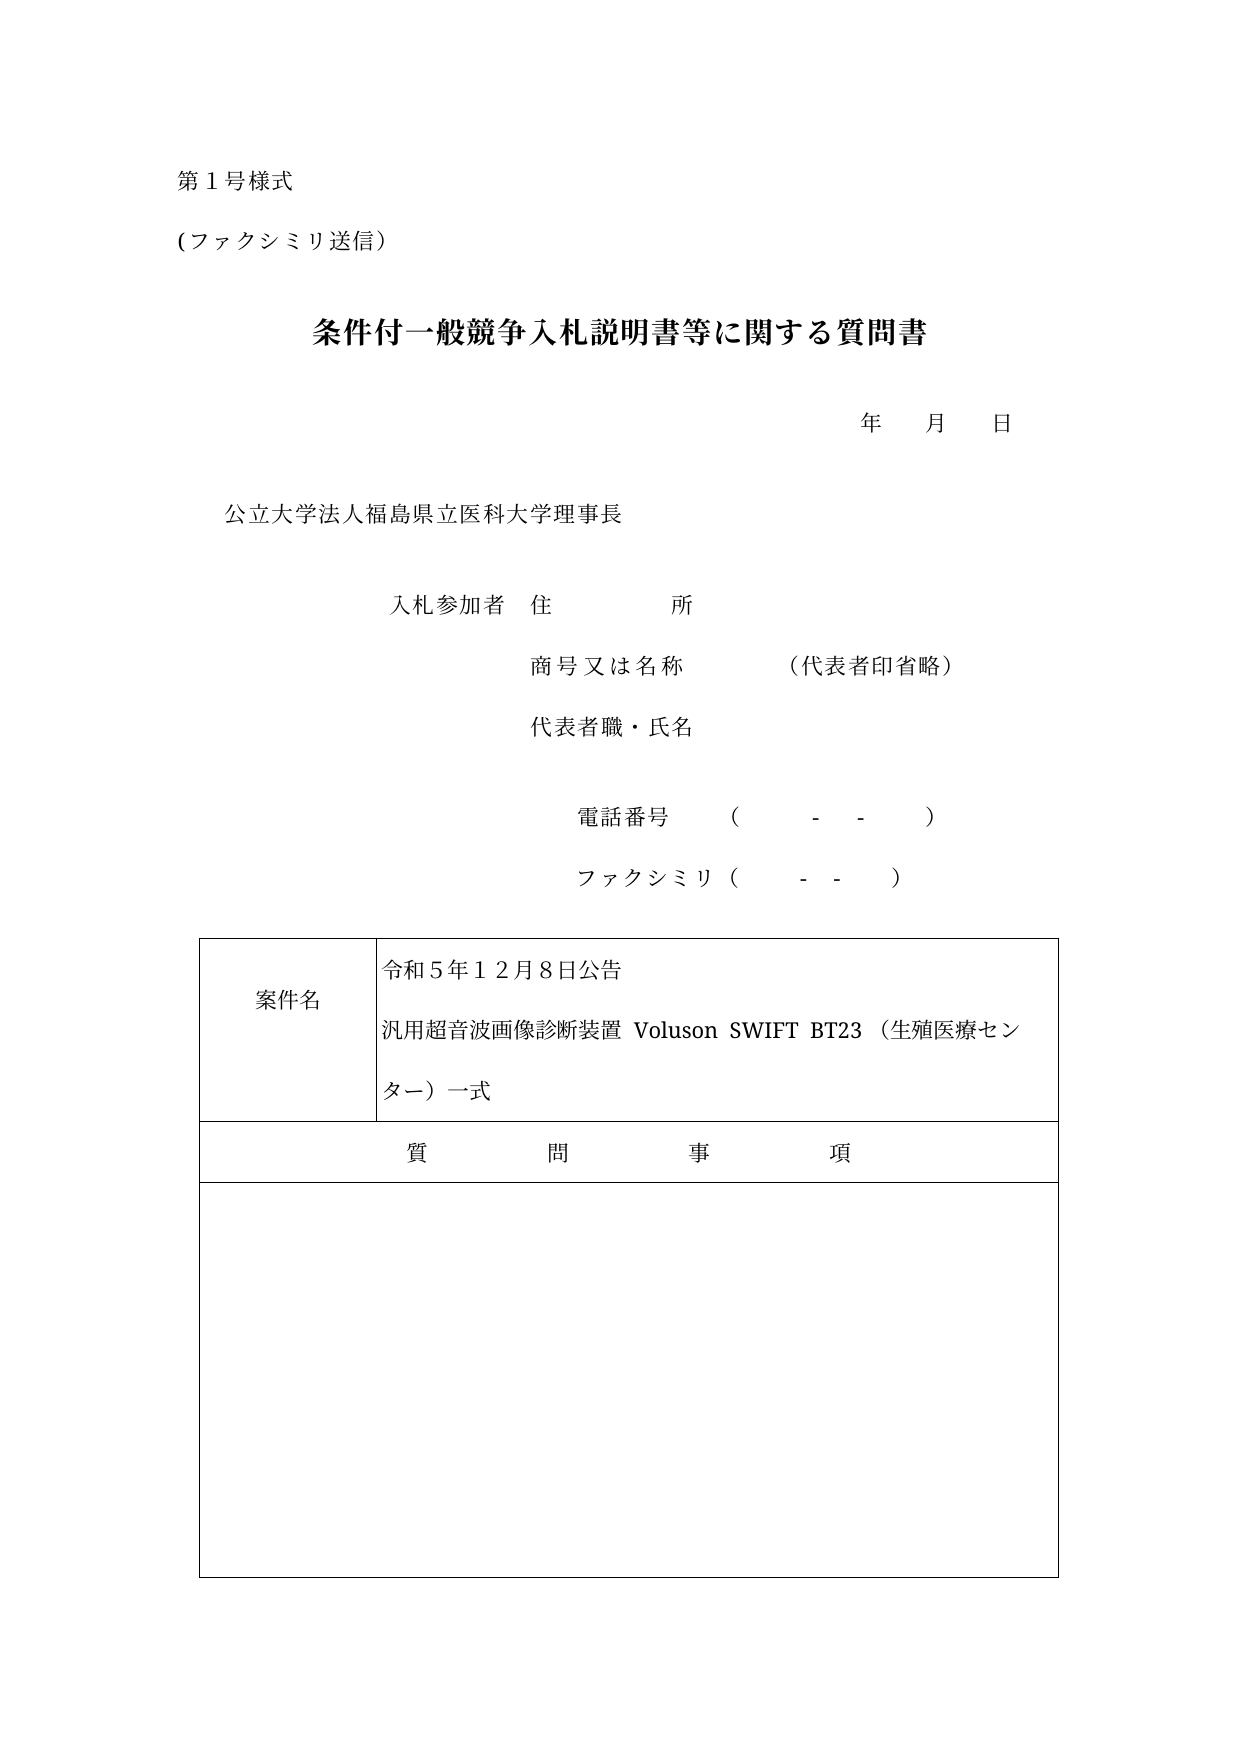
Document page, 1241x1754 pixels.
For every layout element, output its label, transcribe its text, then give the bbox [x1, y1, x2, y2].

table_cell [200, 1183, 1058, 1577]
text 第１号様式 [177, 149, 1063, 210]
table_cell 質 問 事 項 [200, 1122, 1058, 1182]
text 年 月 日 [177, 392, 1063, 453]
text (ファクシミリ送信） [177, 210, 1063, 271]
text 条件付一般競争入札説明書等に関する質問書 [177, 301, 1063, 362]
text 電話番号 （ - - ） [177, 786, 1063, 847]
table_header 案件名 [200, 939, 376, 1121]
text 商号又は名称 （代表者印省略） [177, 634, 1063, 695]
table_header 令和５年１２月８日公告 汎用超音波画像診断装置 Voluson SWIFT BT23 （生殖医療センター）一式 [377, 939, 1058, 1121]
text 入札参加者 住 所 [177, 574, 1063, 634]
text ファクシミリ（ - - ） [177, 847, 1063, 907]
text 代表者職・氏名 [177, 695, 1063, 756]
text 公立大学法人福島県立医科大学理事長 [177, 483, 1063, 543]
